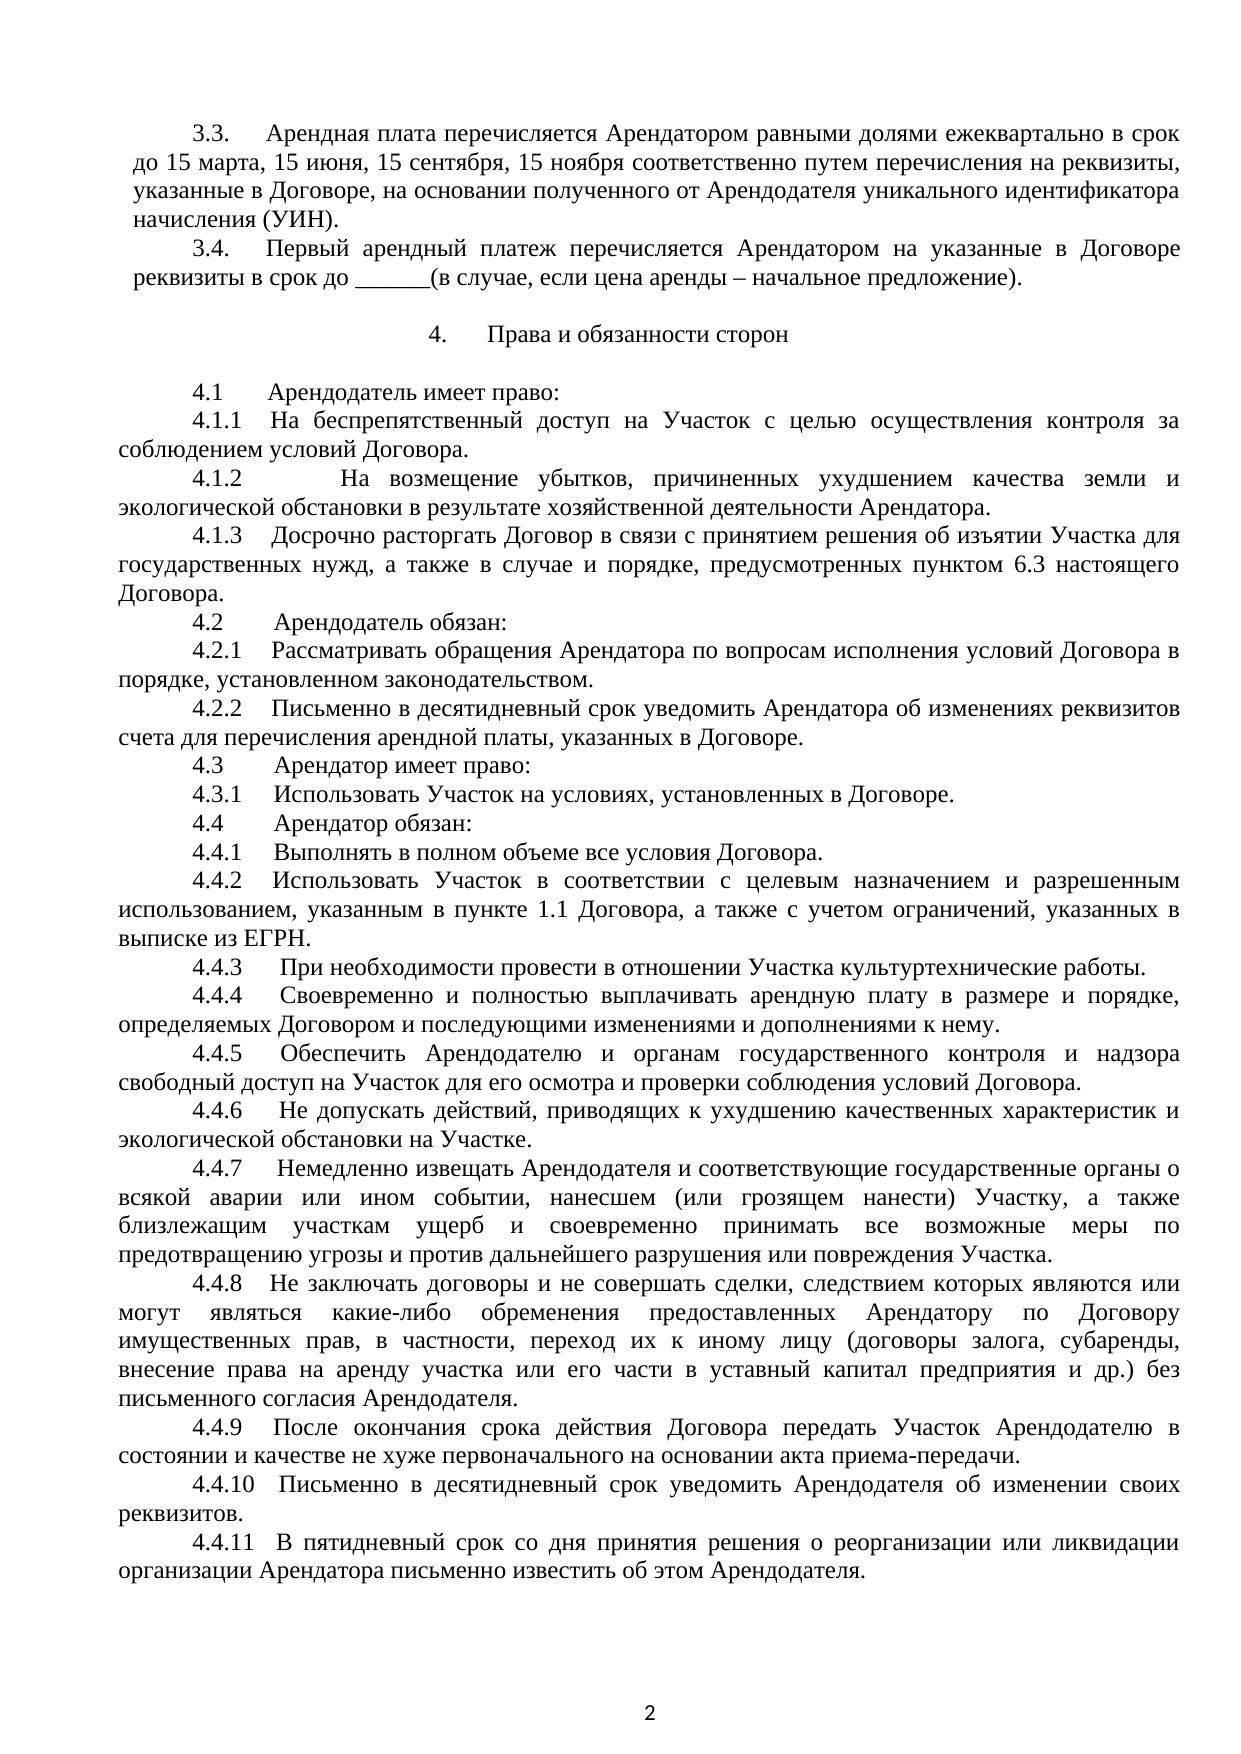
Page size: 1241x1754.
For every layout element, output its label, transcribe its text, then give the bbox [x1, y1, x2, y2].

text 4.4.2 Использовать Участок в соответствии с целевым назначением и разрешенным использованием, указанным в пункте 1.1 Договора, а также с учетом ограничений, указанных в выписке из ЕГРН. [118, 866, 1181, 952]
text 4.1.3 Досрочно расторгать Договор в связи с принятием решения об изъятии Участка для государственных нужд, а также в случае и порядке, предусмотренных пунктом 6.3 настоящего Договора. [118, 521, 1181, 607]
text 4.4 Арендатор обязан: [118, 808, 1181, 837]
text 4.2 Арендодатель обязан: [118, 607, 1181, 636]
text 4.4.3 При необходимости провести в отношении Участка культуртехнические работы. [118, 952, 1181, 981]
text 4.4.8 Не заключать договоры и не совершать сделки, следствием которых являются или могут являться какие-либо обременения предоставленных Арендатору по Договору имущественных прав, в частности, переход их к иному лицу (договоры залога, субаренды, внесение права на аренду участка или его части в уставный капитал предприятия и др.) без письменного согласия Арендодателя. [118, 1268, 1181, 1412]
text 4.2.1 Рассматривать обращения Арендатора по вопросам исполнения условий Договора в порядке, установленном законодательством. [118, 636, 1181, 693]
text 4.4.1 Выполнять в полном объеме все условия Договора. [118, 837, 1181, 866]
text 4.1.1 На беспрепятственный доступ на Участок с целью осуществления контроля за соблюдением условий Договора. [118, 406, 1181, 463]
text 4.4.7 Немедленно извещать Арендодателя и соответствующие государственные органы о всякой аварии или ином событии, нанесшем (или грозящем нанести) Участку, а также близлежащим участкам ущерб и своевременно принимать все возможные меры по предотвращению угрозы и против дальнейшего разрушения или повреждения Участка. [118, 1153, 1181, 1268]
list Арендная плата перечисляется Арендатором равными долями ежеквартально в срок до 15 марта, 15 июня, 15 сентября, 15 ноября соответственно путем перечисления на реквизиты, указанные в Договоре, на основании полученного от Арендодателя уникального идентификатора начисления (УИН). [133, 118, 1181, 233]
text 4.2.2 Письменно в десятидневный срок уведомить Арендатора об изменениях реквизитов счета для перечисления арендной платы, указанных в Договоре. [118, 693, 1181, 751]
text 4.4.11 В пятидневный срок со дня принятия решения о реорганизации или ликвидации организации Арендатора письменно известить об этом Арендодателя. [118, 1527, 1181, 1584]
text 4.3 Арендатор имеет право: [118, 751, 1181, 779]
list Права и обязанности сторон [354, 319, 1181, 348]
text 4.1.2 На возмещение убытков, причиненных ухудшением качества земли и экологической обстановки в результате хозяйственной деятельности Арендатора. [118, 463, 1181, 521]
text 4.1 Арендодатель имеет право: [118, 377, 1181, 406]
text 4.4.6 Не допускать действий, приводящих к ухудшению качественных характеристик и экологической обстановки на Участке. [118, 1096, 1181, 1153]
text 4.4.10 Письменно в десятидневный срок уведомить Арендодателя об изменении своих реквизитов. [118, 1469, 1181, 1527]
text 4.3.1 Использовать Участок на условиях, установленных в Договоре. [118, 779, 1181, 808]
text 4.4.4 Своевременно и полностью выплачивать арендную плату в размере и порядке, определяемых Договором и последующими изменениями и дополнениями к нему. [118, 981, 1181, 1038]
list Первый арендный платеж перечисляется Арендатором на указанные в Договоре реквизиты в срок до ______(в случае, если цена аренды – начальное предложение). [133, 233, 1181, 291]
text 4.4.5 Обеспечить Арендодателю и органам государственного контроля и надзора свободный доступ на Участок для его осмотра и проверки соблюдения условий Договора. [118, 1038, 1181, 1096]
text 4.4.9 После окончания срока действия Договора передать Участок Арендодателю в состоянии и качестве не хуже первоначального на основании акта приема-передачи. [118, 1412, 1181, 1469]
